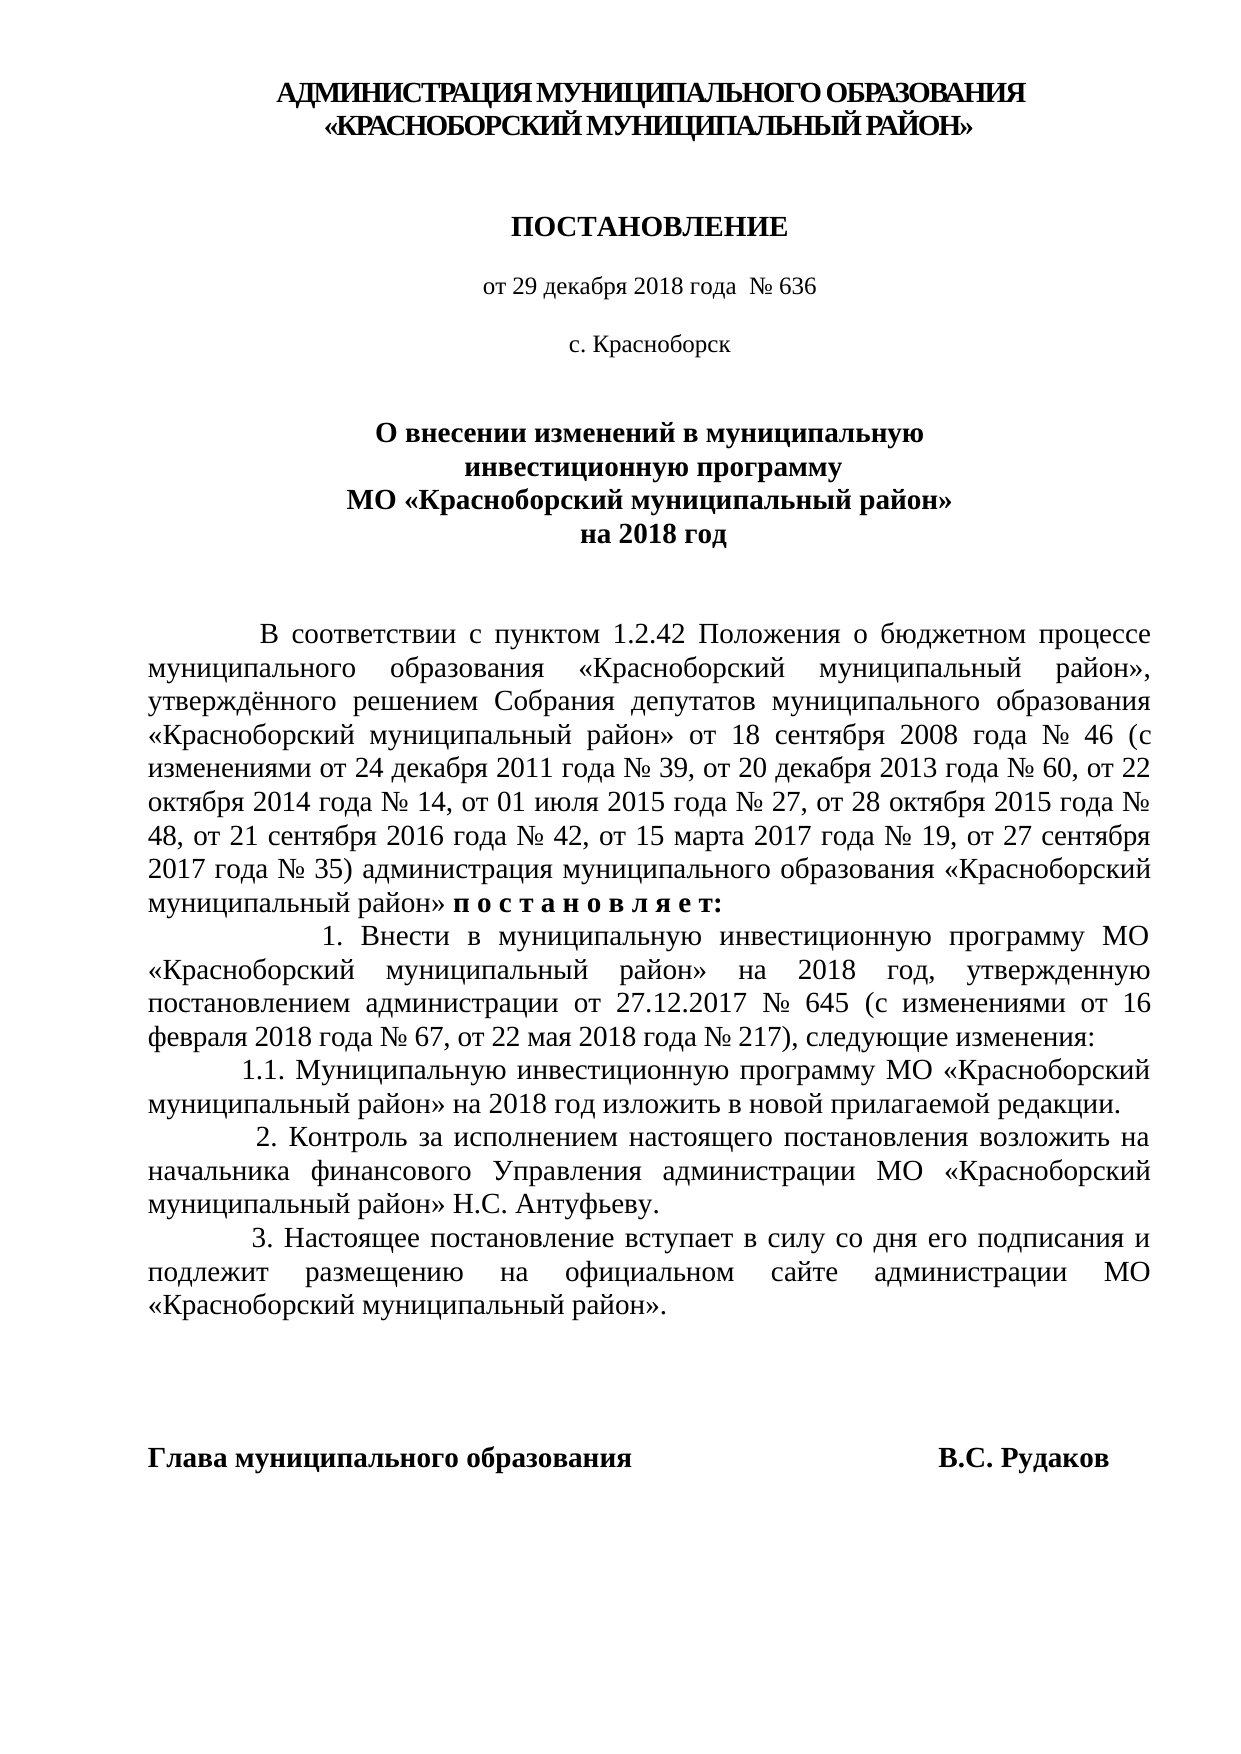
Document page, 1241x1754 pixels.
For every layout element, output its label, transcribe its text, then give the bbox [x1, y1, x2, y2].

text 1. Внести в муниципальную инвестиционную программу МО «Красноборский муниципальный район» на 2018 год, утвержденную постановлением администрации от 27.12.2017 № 645 (с изменениями от 16 февраля 2018 года № 67, от 22 мая 2018 года № 217), следующие изменения: [148, 918, 1152, 1052]
text 3. Настоящее постановление вступает в силу со дня его подписания и подлежит размещению на официальном сайте администрации МО «Красноборский муниципальный район». [148, 1220, 1152, 1321]
text на 2018 год [148, 516, 1152, 549]
subtitle ПОСТАНОВЛЕНИЕ [148, 209, 1152, 243]
text О внесении изменений в муниципальную [148, 415, 1152, 449]
text Глава муниципального образования В.С. Рудаков [148, 1441, 1152, 1474]
text от 29 декабря 2018 года № 636 [148, 271, 1152, 300]
text «КРАСНОБОРСКИЙ МУНИЦИПАЛЬНЫЙ РАЙОН» [148, 108, 1152, 142]
text инвестиционную программу [148, 449, 1152, 482]
text 1.1. Муниципальную инвестиционную программу МО «Красноборский муниципальный район» на 2018 год изложить в новой прилагаемой редакции. [148, 1052, 1152, 1119]
text МО «Красноборский муниципальный район» [148, 482, 1152, 516]
text В соответствии с пунктом 1.2.42 Положения о бюджетном процессе муниципального образования «Красноборский муниципальный район», утверждённого решением Собрания депутатов муниципального образования «Красноборский муниципальный район» от 18 сентября 2008 года № 46 (с изменениями от 24 декабря 2011 года № 39, от 20 декабря 2013 года № 60, от 22 октября 2014 года № 14, от 01 июля 2015 года № 27, от 28 октября 2015 года № 48, от 21 сентября 2016 года № 42, от 15 марта 2017 года № 19, от 27 сентября 2017 года № 35) администрация муниципального образования «Красноборский муниципальный район» п о с т а н о в л я е т: [148, 616, 1152, 918]
text с. Красноборск [148, 329, 1152, 358]
text 2. Контроль за исполнением настоящего постановления возложить на начальника финансового Управления администрации МО «Красноборский муниципальный район» Н.С. Антуфьеву. [148, 1119, 1152, 1220]
text АДМИНИСТРАЦИЯ МУНИЦИПАЛЬНОГО ОБРАЗОВАНИЯ [148, 75, 1152, 108]
